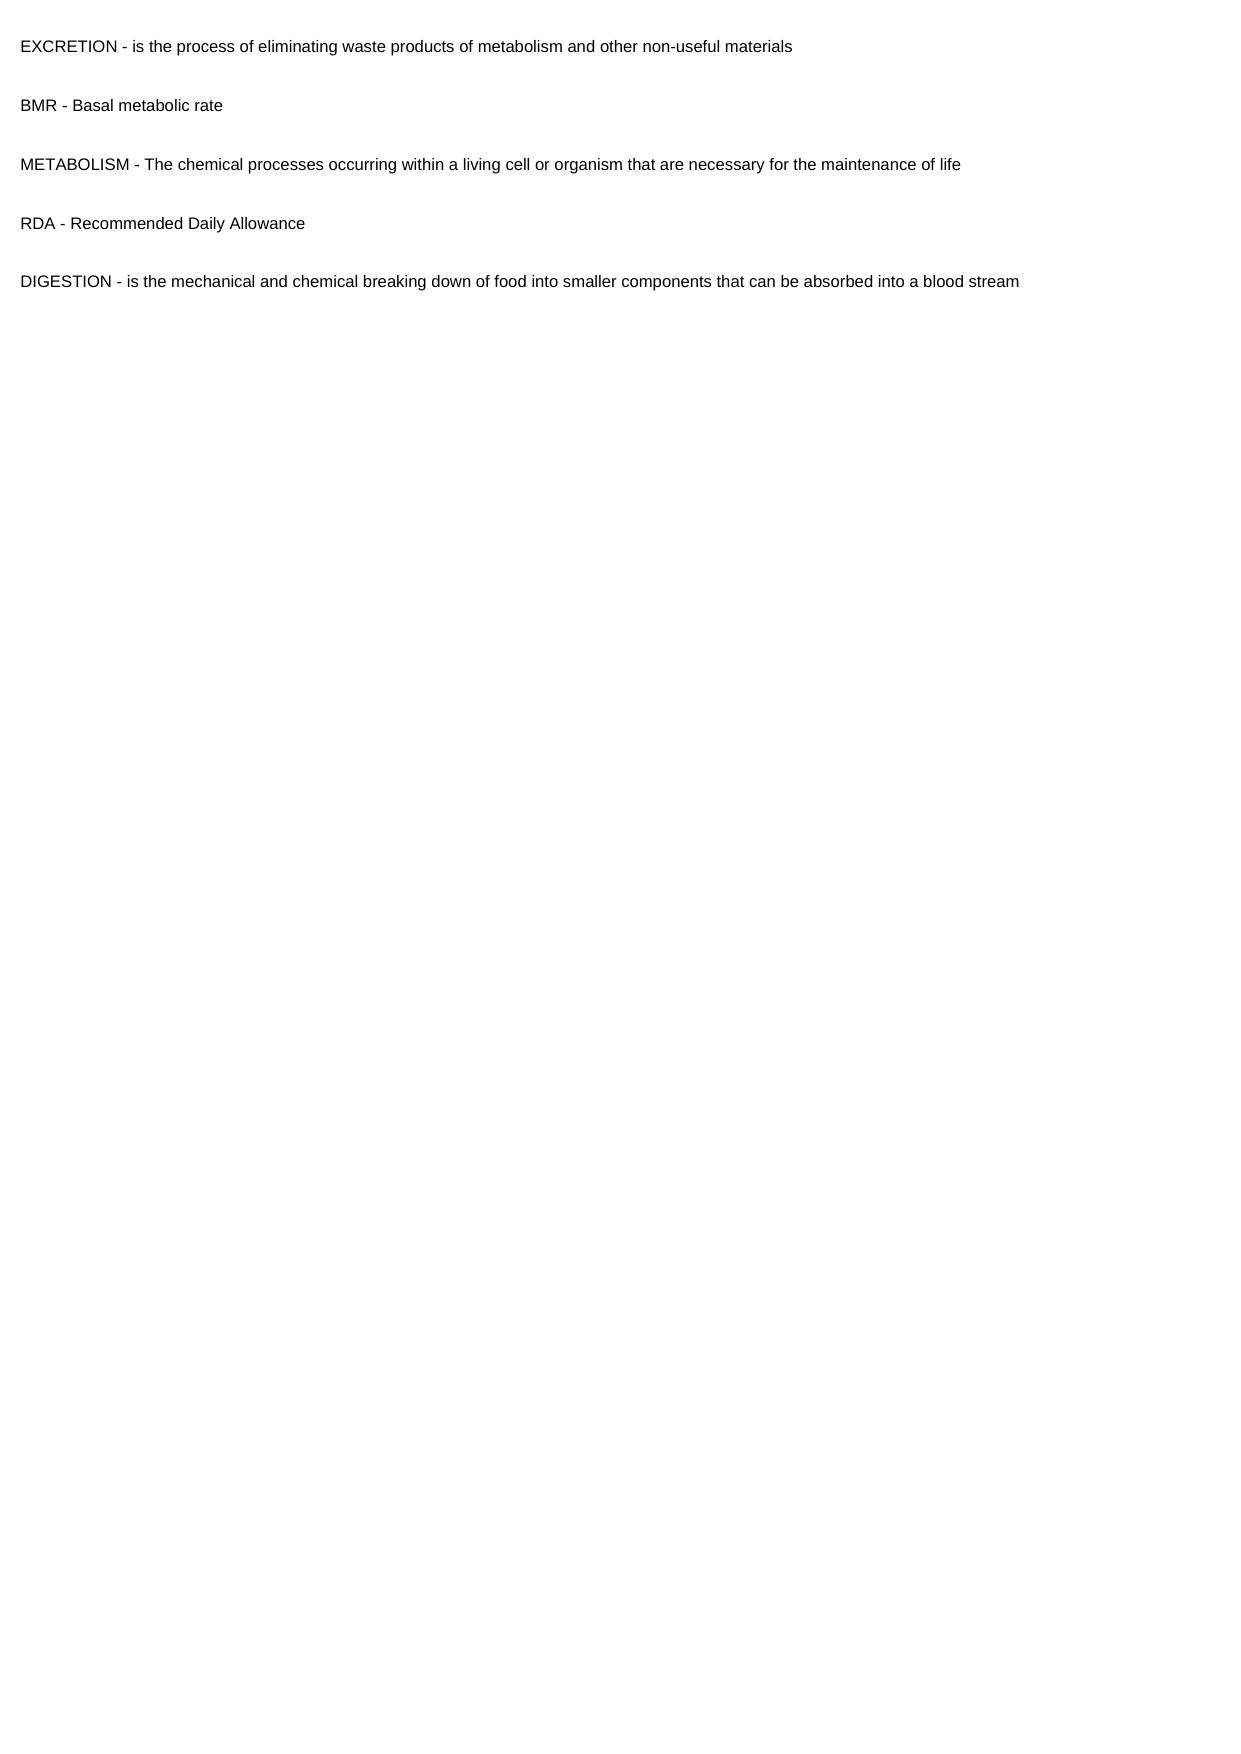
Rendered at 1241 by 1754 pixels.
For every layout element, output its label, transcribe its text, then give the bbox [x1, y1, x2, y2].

text RDA - Recommended Daily Allowance [20, 213, 1220, 272]
text METABOLISM - The chemical processes occurring within a living cell or organism that are necessary for the maintenance of life [20, 154, 1220, 213]
text DIGESTION - is the mechanical and chemical breaking down of food into smaller components that can be absorbed into a blood stream [20, 272, 1220, 291]
text EXCRETION - is the process of eliminating waste products of metabolism and other non-useful materials [20, 37, 1220, 96]
text BMR - Basal metabolic rate [20, 96, 1220, 154]
